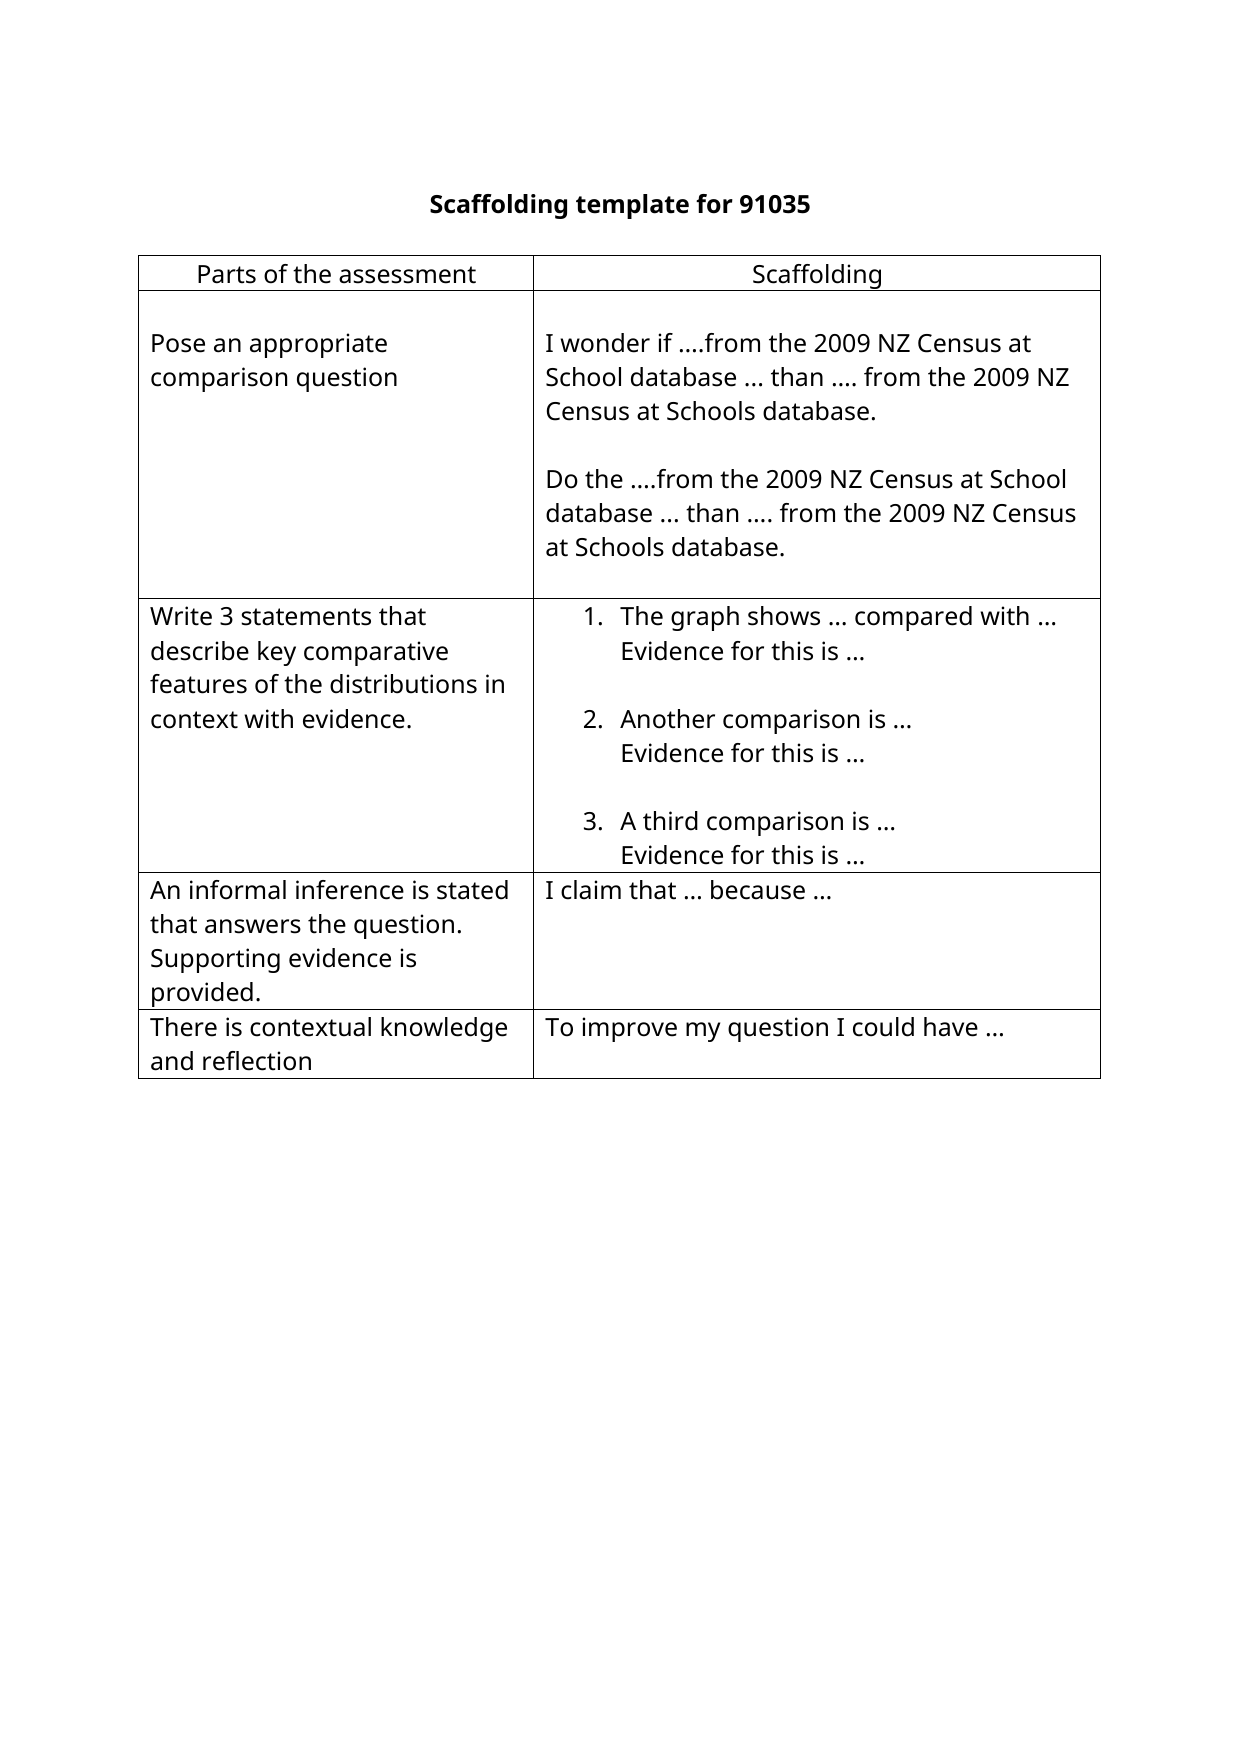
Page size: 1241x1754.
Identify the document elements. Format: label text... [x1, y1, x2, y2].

table_cell Pose an appropriate comparison question [139, 291, 533, 598]
table_cell To improve my question I could have … [534, 1010, 1100, 1078]
text Scaffolding template for 91035 [150, 187, 1090, 221]
table_cell I claim that … because … [534, 873, 1100, 1009]
table_header Parts of the assessment [139, 256, 533, 290]
table_header Scaffolding [534, 256, 1100, 290]
table_cell Write 3 statements that describe key comparative features of the distributions in context with evidence. [139, 599, 533, 872]
table_cell There is contextual knowledge and reflection [139, 1010, 533, 1078]
table_cell The graph shows … compared with … Evidence for this is … Another comparison is … Evidence for this is … A third comparison is … Evidence for this is … [534, 599, 1100, 872]
table_cell An informal inference is stated that answers the question. Supporting evidence is provided. [139, 873, 533, 1009]
table_cell I wonder if ….from the 2009 NZ Census at School database ... than …. from the 2009 NZ Census at Schools database. Do the ….from the 2009 NZ Census at School database ... than …. from the 2009 NZ Census at Schools database. [534, 291, 1100, 598]
